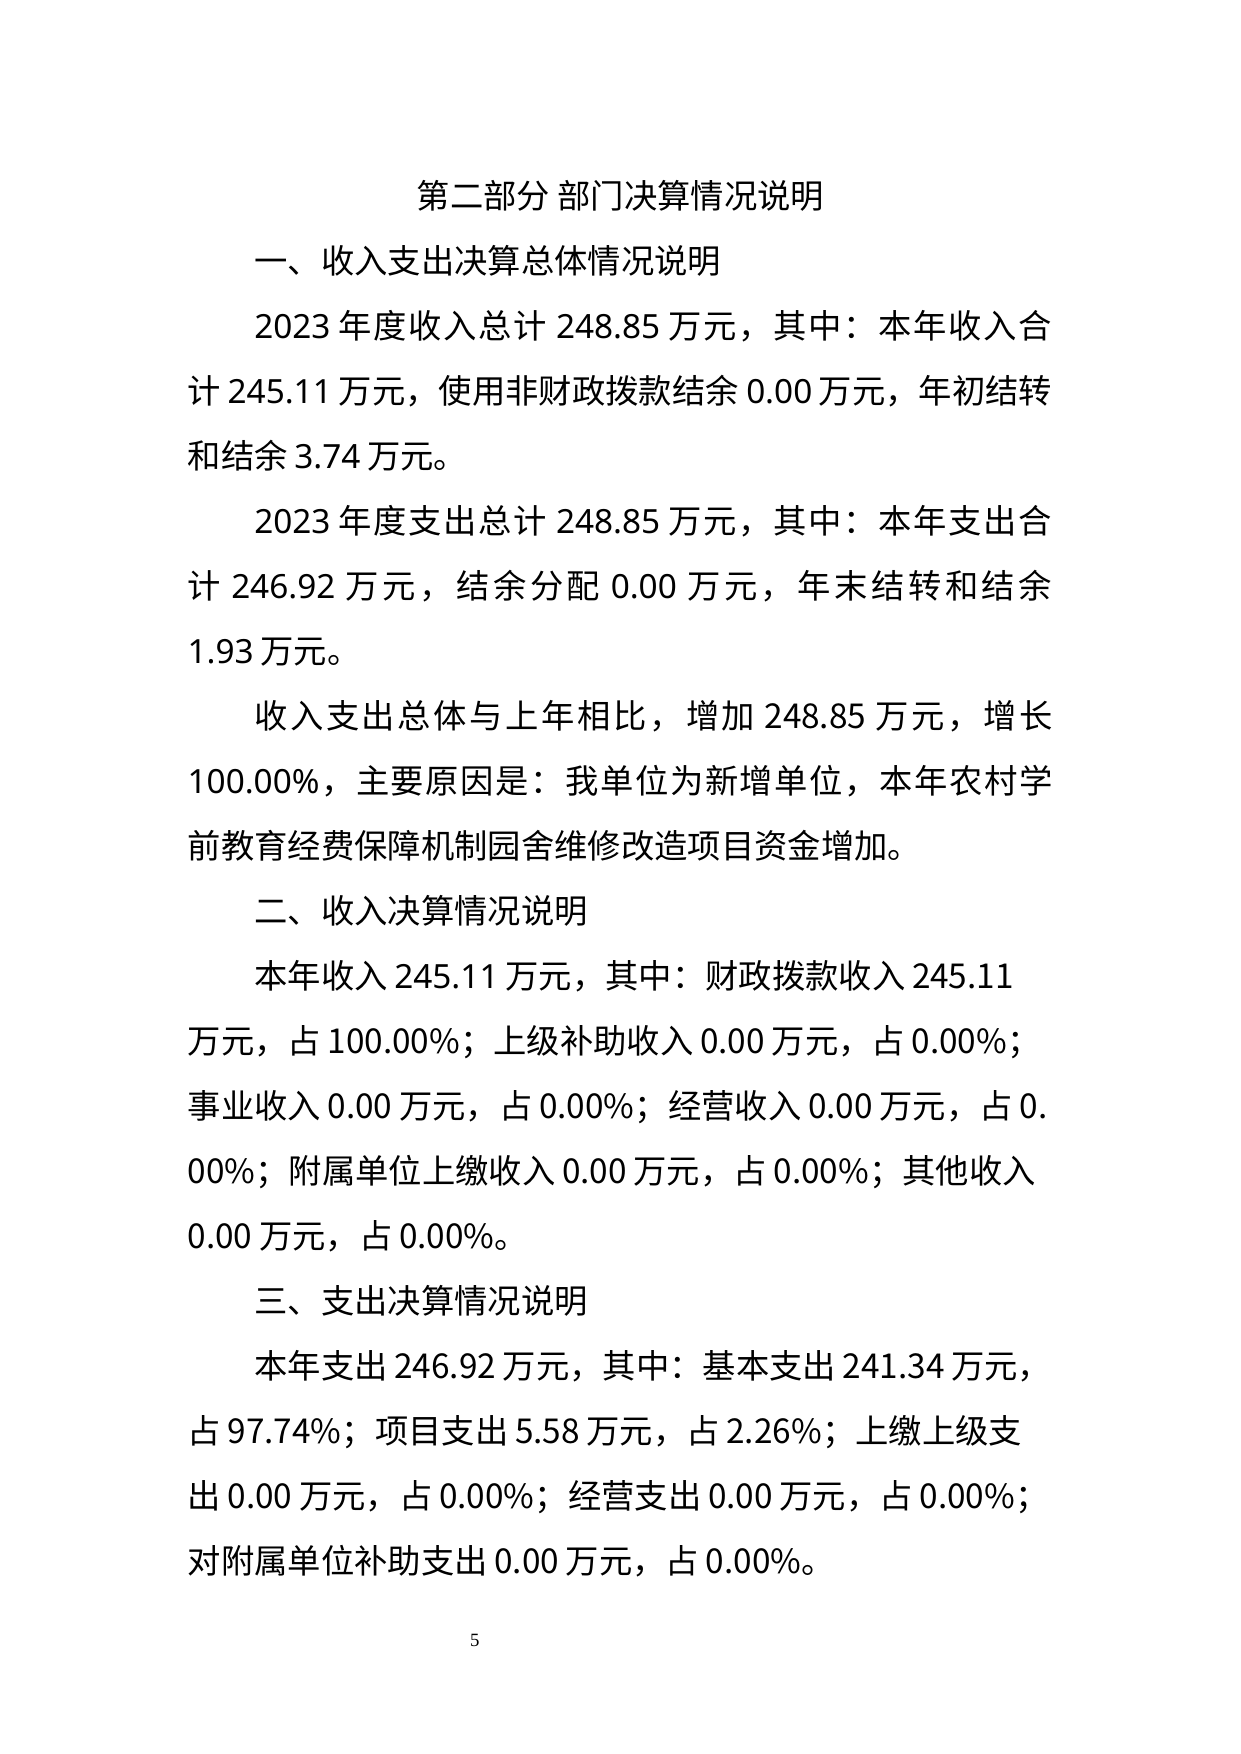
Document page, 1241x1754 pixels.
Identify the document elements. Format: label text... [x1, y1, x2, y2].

text 第二部分 部门决算情况说明 [187, 162, 1053, 227]
text 本年支出246.92万元，其中：基本支出241.34万元，占97.74%；项目支出5.58万元，占2.26%；上缴上级支出0.00万元，占0.00%；经营支出0.00万元，占0.00%；对附属单位补助支出0.00万元，占0.00%。 [187, 1332, 1053, 1592]
text 三、支出决算情况说明 [187, 1267, 1053, 1332]
text 2023年度收入总计248.85万元，其中：本年收入合计245.11万元，使用非财政拨款结余0.00万元，年初结转和结余3.74万元。 [187, 292, 1053, 487]
text 一、收入支出决算总体情况说明 [187, 227, 1053, 292]
text 本年收入245.11万元，其中：财政拨款收入245.11万元，占100.00%；上级补助收入0.00万元，占0.00%；事业收入0.00万元，占0.00%；经营收入0.00万元，占0.00%；附属单位上缴收入0.00万元，占0.00%；其他收入0.00万元，占0.00%。 [187, 942, 1053, 1267]
text 2023年度支出总计248.85万元，其中：本年支出合计246.92万元，结余分配0.00万元，年末结转和结余1.93万元。 [187, 487, 1053, 682]
text 二、收入决算情况说明 [187, 877, 1053, 942]
text 收入支出总体与上年相比，增加248.85万元，增长100.00%，主要原因是：我单位为新增单位，本年农村学前教育经费保障机制园舍维修改造项目资金增加。 [187, 682, 1053, 877]
